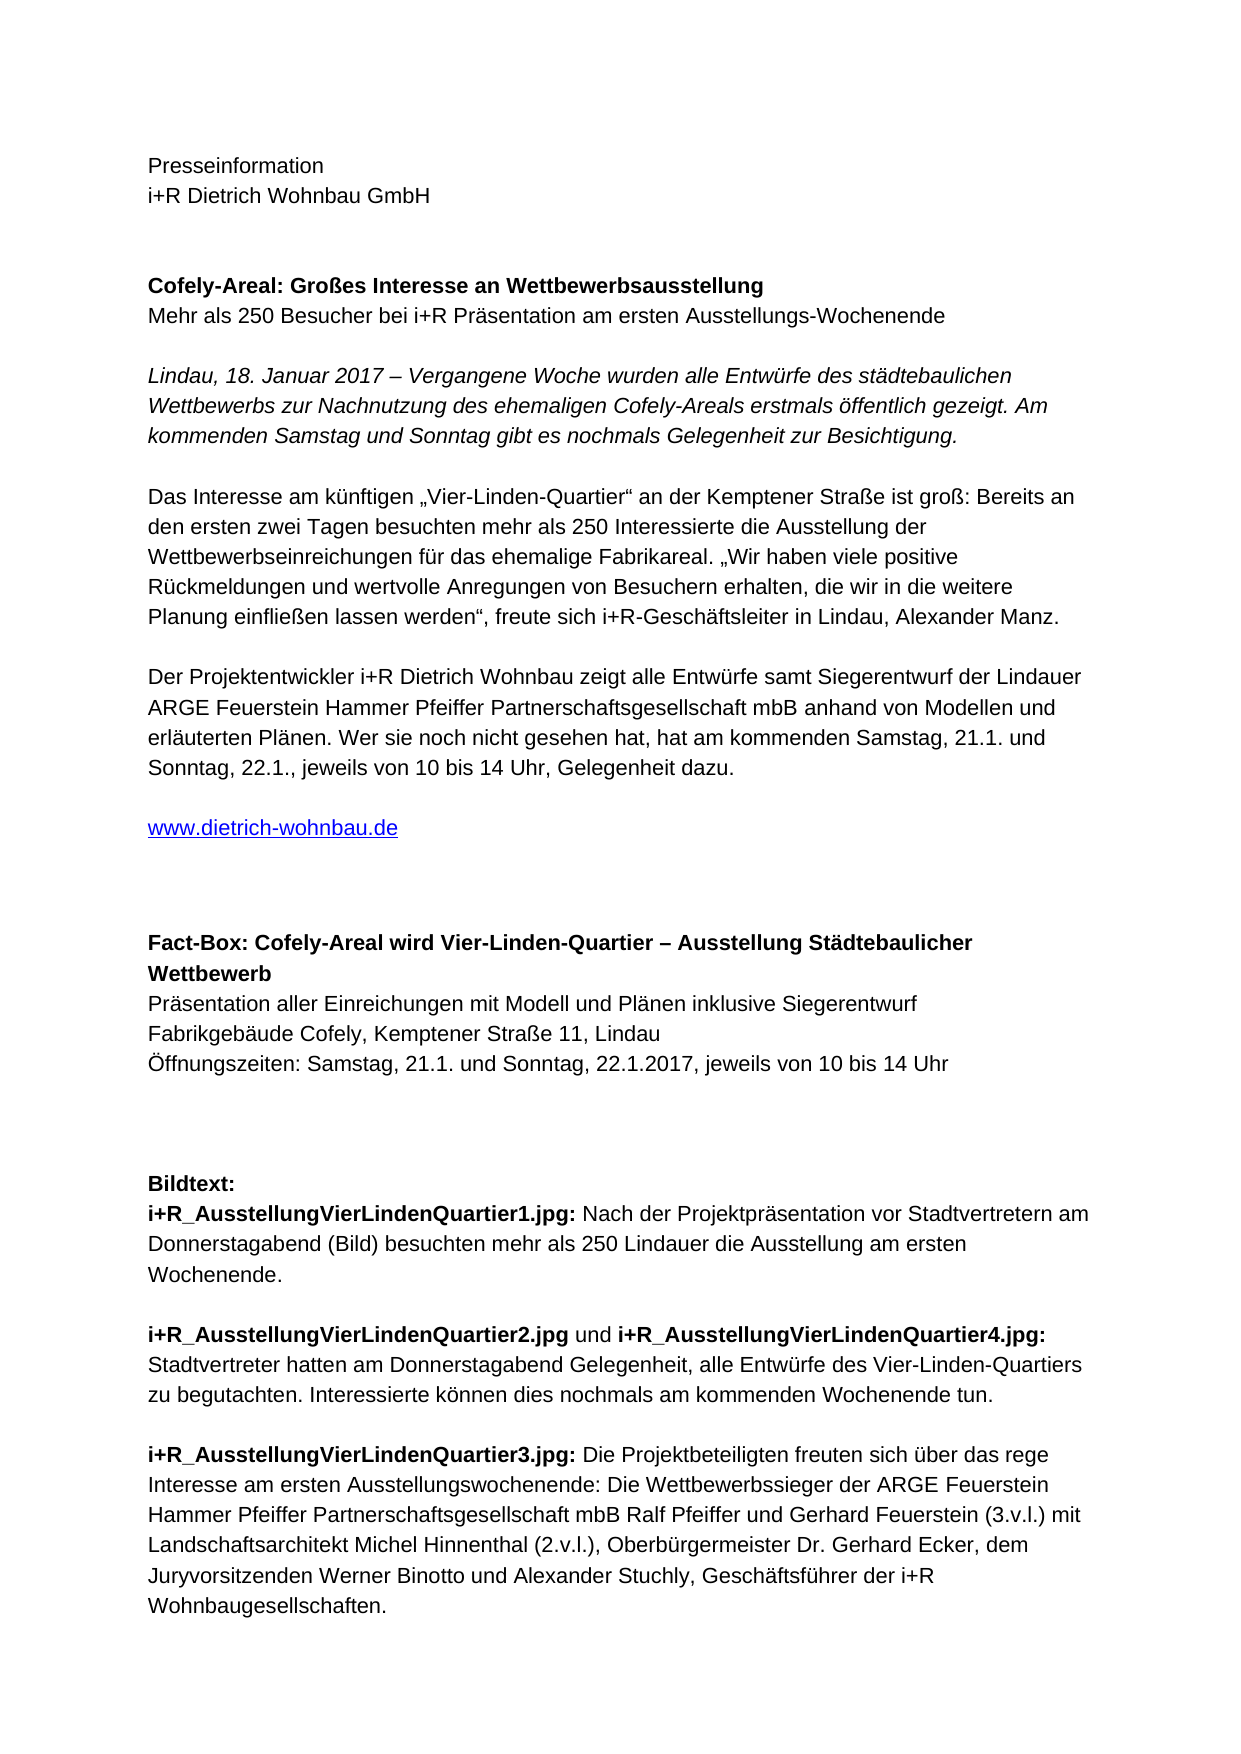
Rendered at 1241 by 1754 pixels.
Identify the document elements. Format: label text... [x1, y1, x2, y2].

text Bildtext: [148, 1166, 1093, 1196]
text Öffnungszeiten: Samstag, 21.1. und Sonntag, 22.1.2017, jeweils von 10 bis 14 Uhr [148, 1046, 1093, 1076]
text Präsentation aller Einreichungen mit Modell und Plänen inklusive Siegerentwurf [148, 986, 1093, 1016]
text i+R Dietrich Wohnbau GmbH [148, 178, 1093, 208]
text i+R_AusstellungVierLindenQuartier2.jpg und i+R_AusstellungVierLindenQuartier4.jpg: Stadtvertreter hatten am Donnerstagabend Gelegenheit, alle Entwürfe des Vier-Linden-Quartiers zu begutachten. Interessierte können dies nochmals am kommenden Wochenende tun. [148, 1317, 1093, 1407]
text Der Projektentwickler i+R Dietrich Wohnbau zeigt alle Entwürfe samt Siegerentwurf der Lindauer ARGE Feuerstein Hammer Pfeiffer Partnerschaftsgesellschaft mbB anhand von Modellen und erläuterten Plänen. Wer sie noch nicht gesehen hat, hat am kommenden Samstag, 21.1. und Sonntag, 22.1., jeweils von 10 bis 14 Uhr, Gelegenheit dazu. [148, 659, 1093, 780]
text Cofely-Areal: Großes Interesse an Wettbewerbsausstellung [148, 268, 1093, 298]
text Fabrikgebäude Cofely, Kemptener Straße 11, Lindau [148, 1016, 1093, 1046]
text Lindau, 18. Januar 2017 – Vergangene Woche wurden alle Entwürfe des städtebaulichen Wettbewerbs zur Nachnutzung des ehemaligen Cofely-Areals erstmals öffentlich gezeigt. Am kommenden Samstag und Sonntag gibt es nochmals Gelegenheit zur Besichtigung. [148, 358, 1093, 449]
text Fact-Box: Cofely-Areal wird Vier-Linden-Quartier – Ausstellung Städtebaulicher Wettbewerb [148, 925, 1093, 986]
text www.dietrich-wohnbau.de [148, 810, 1093, 840]
text Mehr als 250 Besucher bei i+R Präsentation am ersten Ausstellungs-Wochenende [148, 298, 1093, 328]
text Presseinformation [148, 148, 1093, 178]
text Das Interesse am künftigen „Vier-Linden-Quartier“ an der Kemptener Straße ist groß: Bereits an den ersten zwei Tagen besuchten mehr als 250 Interessierte die Ausstellung der Wettbewerbseinreichungen für das ehemalige Fabrikareal. „Wir haben viele positive Rückmeldungen und wertvolle Anregungen von Besuchern erhalten, die wir in die weitere Planung einfließen lassen werden“, freute sich i+R-Geschäftsleiter in Lindau, Alexander Manz. [148, 479, 1093, 629]
text i+R_AusstellungVierLindenQuartier1.jpg: Nach der Projektpräsentation vor Stadtvertretern am Donnerstagabend (Bild) besuchten mehr als 250 Lindauer die Ausstellung am ersten Wochenende. [148, 1196, 1093, 1287]
text i+R_AusstellungVierLindenQuartier3.jpg: Die Projektbeteiligten freuten sich über das rege Interesse am ersten Ausstellungswochenende: Die Wettbewerbssieger der ARGE Feuerstein Hammer Pfeiffer Partnerschaftsgesellschaft mbB Ralf Pfeiffer und Gerhard Feuerstein (3.v.l.) mit Landschaftsarchitekt Michel Hinnenthal (2.v.l.), Oberbürgermeister Dr. Gerhard Ecker, dem Juryvorsitzenden Werner Binotto und Alexander Stuchly, Geschäftsführer der i+R Wohnbaugesellschaften. [148, 1437, 1093, 1618]
